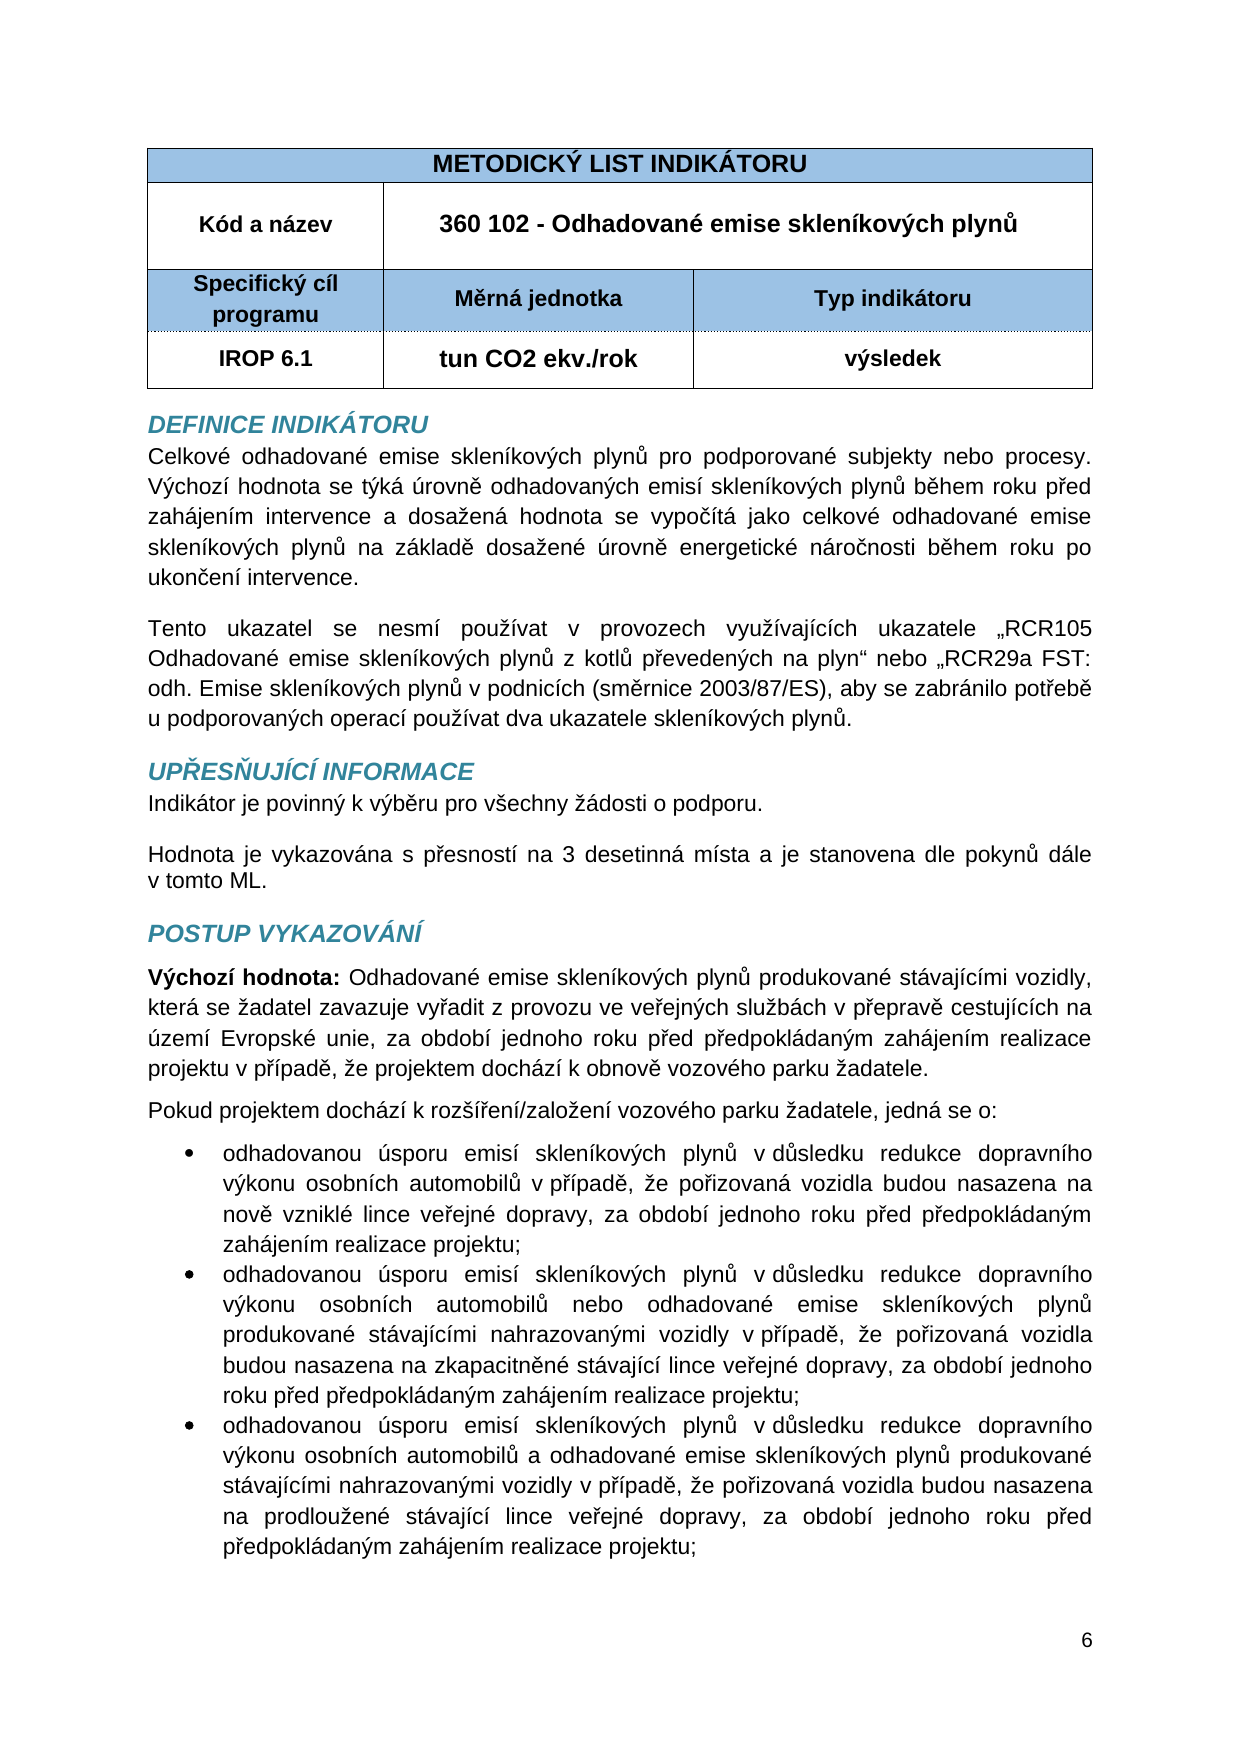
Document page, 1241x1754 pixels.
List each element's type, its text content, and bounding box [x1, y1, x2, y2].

text Pokud projektem dochází k rozšíření/založení vozového parku žadatele, jedná se o: [148, 1097, 1092, 1124]
subtitle Definice indikátoru [148, 410, 1075, 439]
table_cell IROP 6.1 [148, 331, 383, 388]
text Výchozí hodnota: Odhadované emise skleníkových plynů produkované stávajícími vozidly, která se žadatel zavazuje vyřadit z provozu ve veřejných službách v přepravě cestujících na území Evropské unie, za období jednoho roku před předpokládaným zahájením realizace projektu v případě, že projektem dochází k obnově vozového parku žadatele. [148, 964, 1092, 1081]
table_cell Kód a název [148, 183, 383, 269]
table_cell Měrná jednotka [384, 270, 693, 331]
text Celkové odhadované emise skleníkových plynů pro podporované subjekty nebo procesy. Výchozí hodnota se týká úrovně odhadovaných emisí skleníkových plynů během roku před zahájením intervence a dosažená hodnota se vypočítá jako celkové odhadované emise skleníkových plynů na základě dosažené úrovně energetické náročnosti během roku po ukončení intervence. [148, 443, 1092, 590]
text Indikátor je povinný k výběru pro všechny žádosti o podporu. [148, 789, 1092, 816]
text postup vykazování [148, 918, 1092, 947]
table_cell tun CO2 ekv./rok [384, 331, 693, 388]
table_header METODICKÝ LIST INDIKÁTORU [148, 149, 1092, 182]
table_cell 360 102 - Odhadované emise skleníkových plynů [384, 183, 1092, 269]
table_cell výsledek [694, 331, 1092, 388]
text Hodnota je vykazována s přesností na 3 desetinná místa a je stanovena dle pokynů dále v tomto ML. [148, 841, 1092, 893]
list odhadovanou úsporu emisí skleníkových plynů v důsledku redukce dopravního výkonu osobních automobilů nebo odhadované emise skleníkových plynů produkované stávajícími nahrazovanými vozidly v případě, že pořizovaná vozidla budou nasazena na zkapacitněné stávající lince veřejné dopravy, za období jednoho roku před předpokládaným zahájením realizace projektu; [185, 1261, 1092, 1408]
subtitle Upřesňující informace [148, 756, 1075, 785]
table_cell Typ indikátoru [694, 270, 1092, 331]
list odhadovanou úsporu emisí skleníkových plynů v důsledku redukce dopravního výkonu osobních automobilů v případě, že pořizovaná vozidla budou nasazena na nově vzniklé lince veřejné dopravy, za období jednoho roku před předpokládaným zahájením realizace projektu; [185, 1140, 1092, 1257]
text Tento ukazatel se nesmí používat v provozech využívajících ukazatele „RCR105 Odhadované emise skleníkových plynů z kotlů převedených na plyn“ nebo „RCR29a FST: odh. Emise skleníkových plynů v podnicích (směrnice 2003/87/ES), aby se zabránilo potřebě u podporovaných operací používat dva ukazatele skleníkových plynů. [148, 615, 1092, 732]
table_cell Specifický cíl programu [148, 270, 383, 331]
list odhadovanou úsporu emisí skleníkových plynů v důsledku redukce dopravního výkonu osobních automobilů a odhadované emise skleníkových plynů produkované stávajícími nahrazovanými vozidly v případě, že pořizovaná vozidla budou nasazena na prodloužené stávající lince veřejné dopravy, za období jednoho roku před předpokládaným zahájením realizace projektu; [185, 1412, 1092, 1559]
